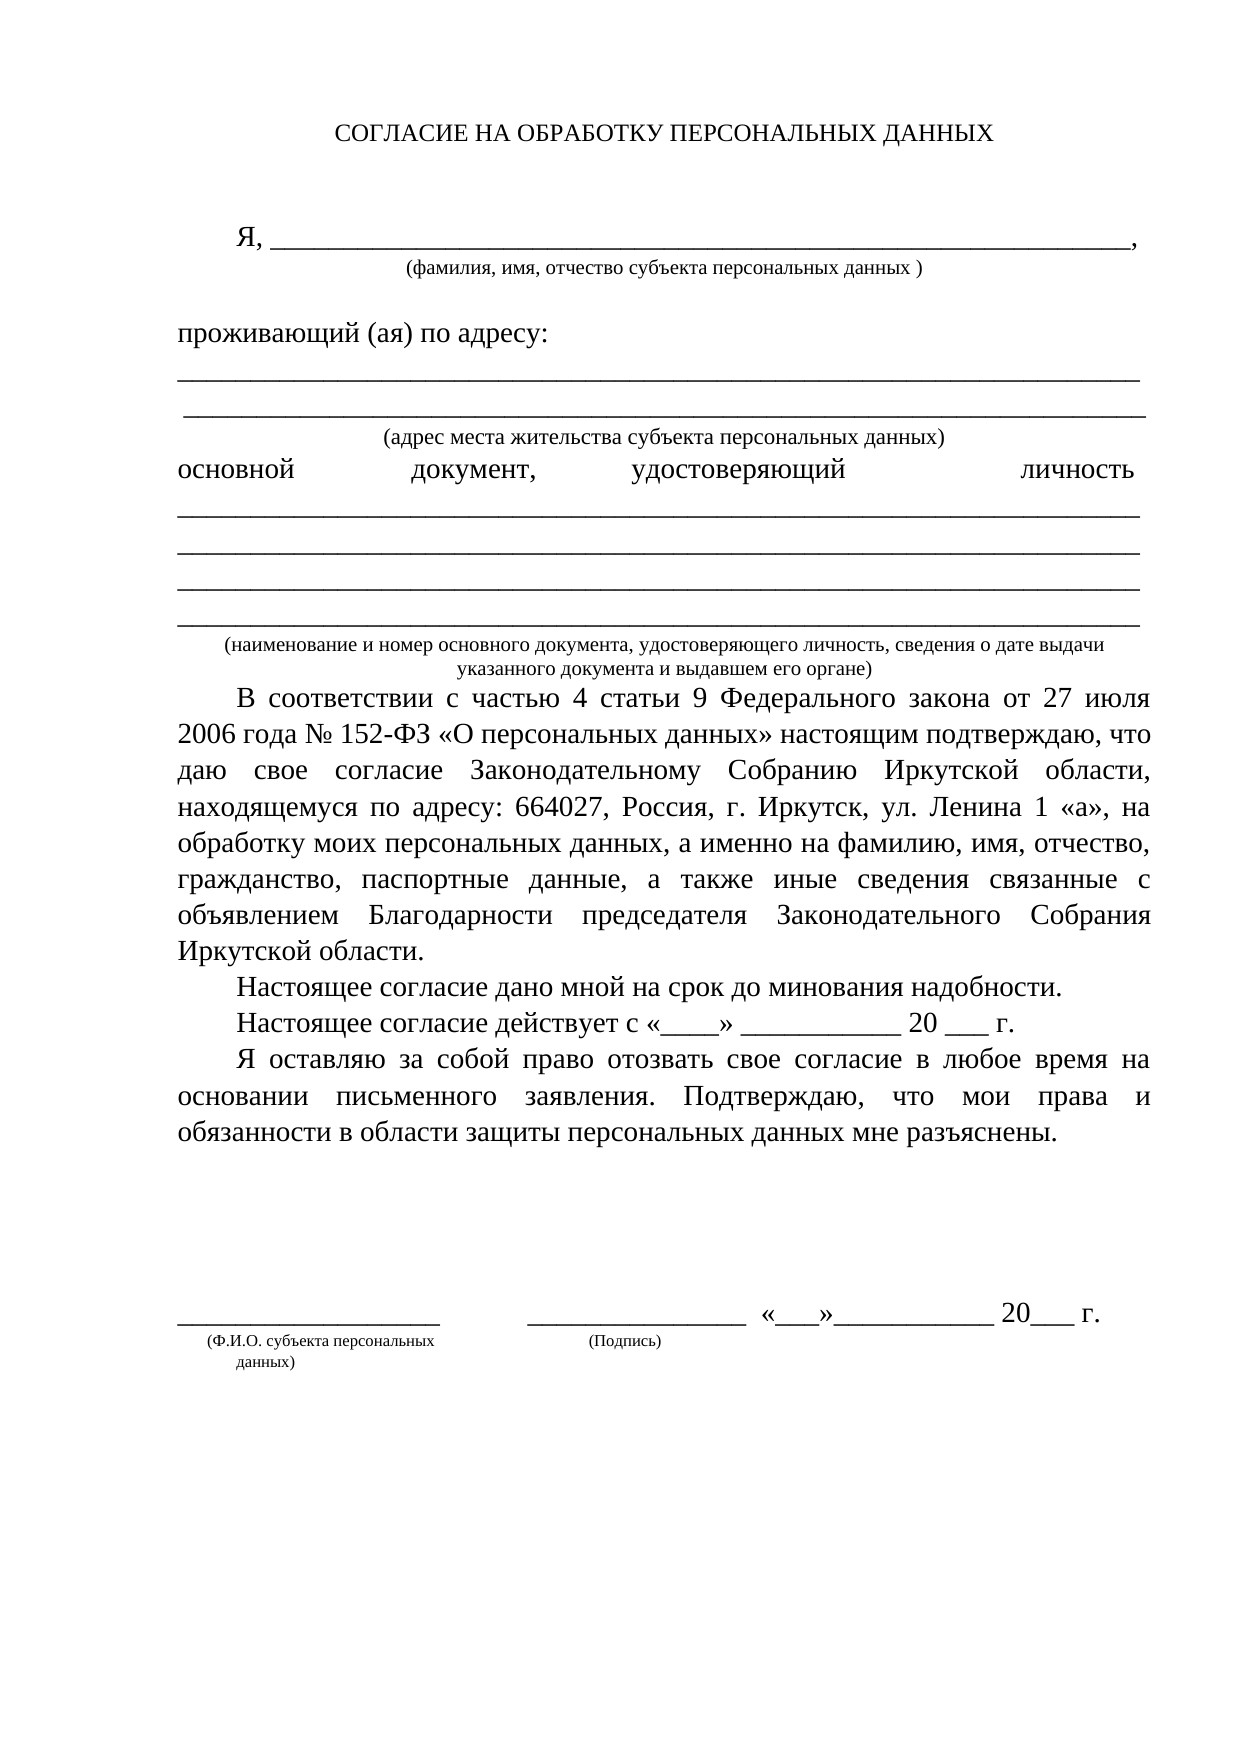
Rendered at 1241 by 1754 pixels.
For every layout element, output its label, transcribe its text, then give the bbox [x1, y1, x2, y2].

text Я, ___________________________________________________________, [177, 219, 1152, 252]
text Настоящее согласие дано мной на срок до минования надобности. [177, 969, 1152, 1003]
text данных) [177, 1351, 1152, 1371]
text __________________________________________________________________ (адрес места жительства субъекта персональных данных) [177, 387, 1152, 449]
text В соответствии с частью 4 статьи 9 Федерального закона от 27 июля 2006 года № 152-ФЗ «О персональных данных» настоящим подтверждаю, что даю свое согласие Законодательному Собранию Иркутской области, находящемуся по адресу: 664027, Россия, г. Иркутск, ул. Ленина 1 «а», на обработку моих персональных данных, а именно на фамилию, имя, отчество, гражданство, паспортные данные, а также иные сведения связанные с объявлением Благодарности председателя Законодательного Собрания Иркутской области. [177, 680, 1152, 967]
text Я оставляю за собой право отозвать свое согласие в любое время на основании письменного заявления. Подтверждаю, что мои права и обязанности в области защиты персональных данных мне разъяснены. [177, 1042, 1152, 1147]
text __________________ _______________ «___»___________ 20___ г. [177, 1295, 1152, 1328]
text основной документ, удостоверяющий личность [177, 451, 1152, 485]
text СОГЛАСИЕ НА ОБРАБОТКУ ПЕРСОНАЛЬНЫХ ДАННЫХ [177, 118, 1152, 147]
text (наименование и номер основного документа, удостоверяющего личность, сведения о дате выдачи указанного документа и выдавшем его органе) [177, 632, 1152, 680]
text (фамилия, имя, отчество субъекта персональных данных ) [177, 255, 1152, 279]
text Настоящее согласие действует с «____» ___________ 20 ___ г. [177, 1006, 1152, 1039]
text проживающий (ая) по адресу: __________________________________________________________________ [177, 315, 1152, 385]
text (Ф.И.О. субъекта персональных (Подпись) [177, 1331, 1152, 1350]
text ________________________________________________________________________________________________________________________________________________________________________________________________________________________________________________________________________ [177, 487, 1152, 629]
